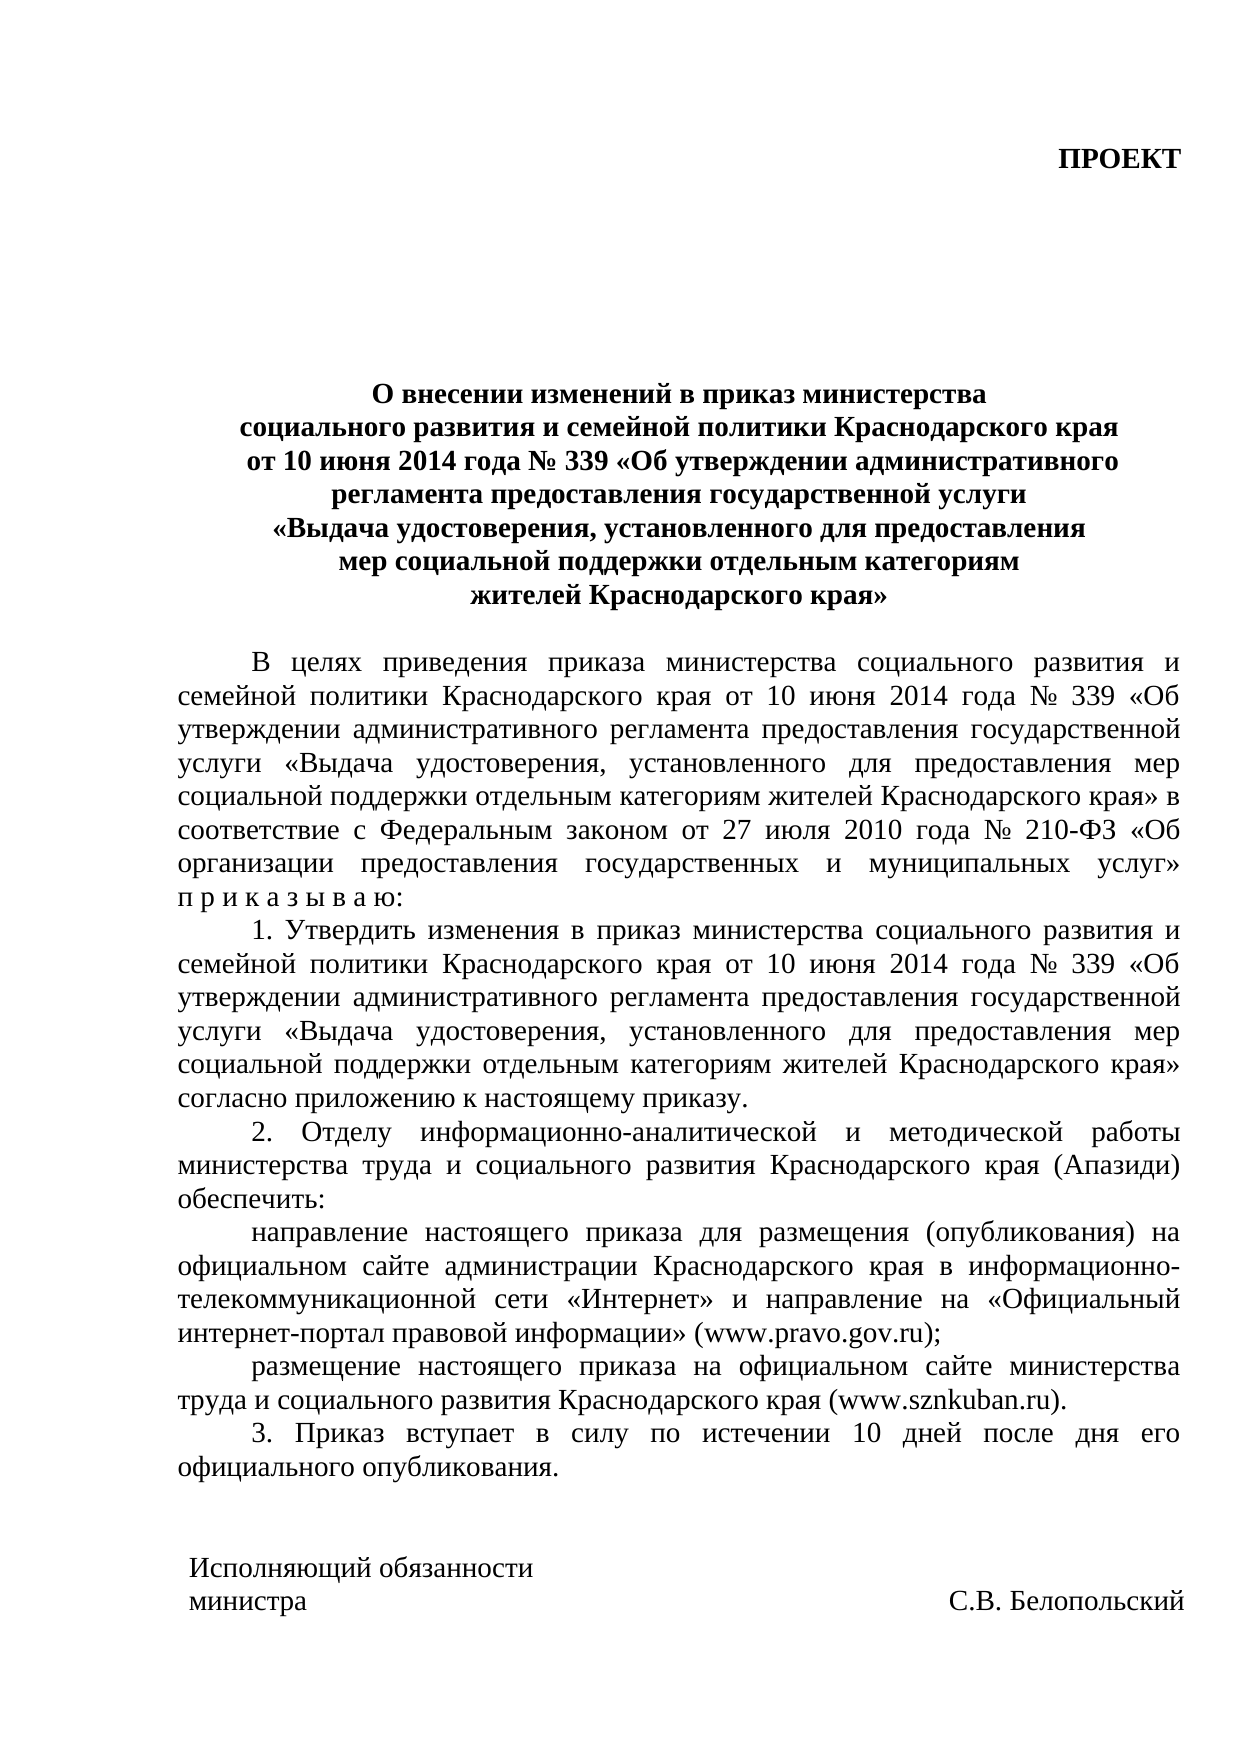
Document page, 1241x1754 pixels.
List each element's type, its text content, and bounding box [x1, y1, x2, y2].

text мер социальной поддержки отдельным категориям [177, 543, 1181, 577]
text от 10 июня 2014 года № 339 «Об утверждении административного [177, 443, 1181, 476]
text регламента предоставления государственной услуги [177, 476, 1181, 510]
text «Выдача удостоверения, установленного для предоставления [177, 510, 1181, 543]
text 2. Отделу информационно-аналитической и методической работы министерства труда и социального развития Краснодарского края (Апазиди) обеспечить: [177, 1114, 1181, 1214]
text ПРОЕКТ [177, 141, 1181, 174]
text В целях приведения приказа министерства социального развития и семейной политики Краснодарского края от 10 июня 2014 года № 339 «Об утверждении административного регламента предоставления государственной услуги «Выдача удостоверения, установленного для предоставления мер социальной поддержки отдельным категориям жителей Краснодарского края» в соответствие с Федеральным законом от 27 июля 2010 года № 210-ФЗ «Об организации предоставления государственных и муниципальных услуг» п р и к а з ы в а ю: [177, 644, 1181, 912]
text 1. Утвердить изменения в приказ министерства социального развития и семейной политики Краснодарского края от 10 июня 2014 года № 339 «Об утверждении административного регламента предоставления государственной услуги «Выдача удостоверения, установленного для предоставления мер социальной поддержки отдельным категориям жителей Краснодарского края» согласно приложению к настоящему приказу. [177, 912, 1181, 1114]
text О внесении изменений в приказ министерства [177, 376, 1181, 409]
text 3. Приказ вступает в силу по истечении 10 дней после дня его официального опубликования. [177, 1416, 1181, 1483]
text размещение настоящего приказа на официальном сайте министерства труда и социального развития Краснодарского края (www.sznkuban.ru). [177, 1348, 1181, 1416]
text социального развития и семейной политики Краснодарского края [177, 409, 1181, 443]
text жителей Краснодарского края» [177, 577, 1181, 611]
text направление настоящего приказа для размещения (опубликования) на официальном сайте администрации Краснодарского края в информационно-телекоммуникационной сети «Интернет» и направление на «Официальный интернет-портал правовой информации» (www.pravo.gov.ru); [177, 1214, 1181, 1348]
table_header [166, 1550, 1190, 1617]
